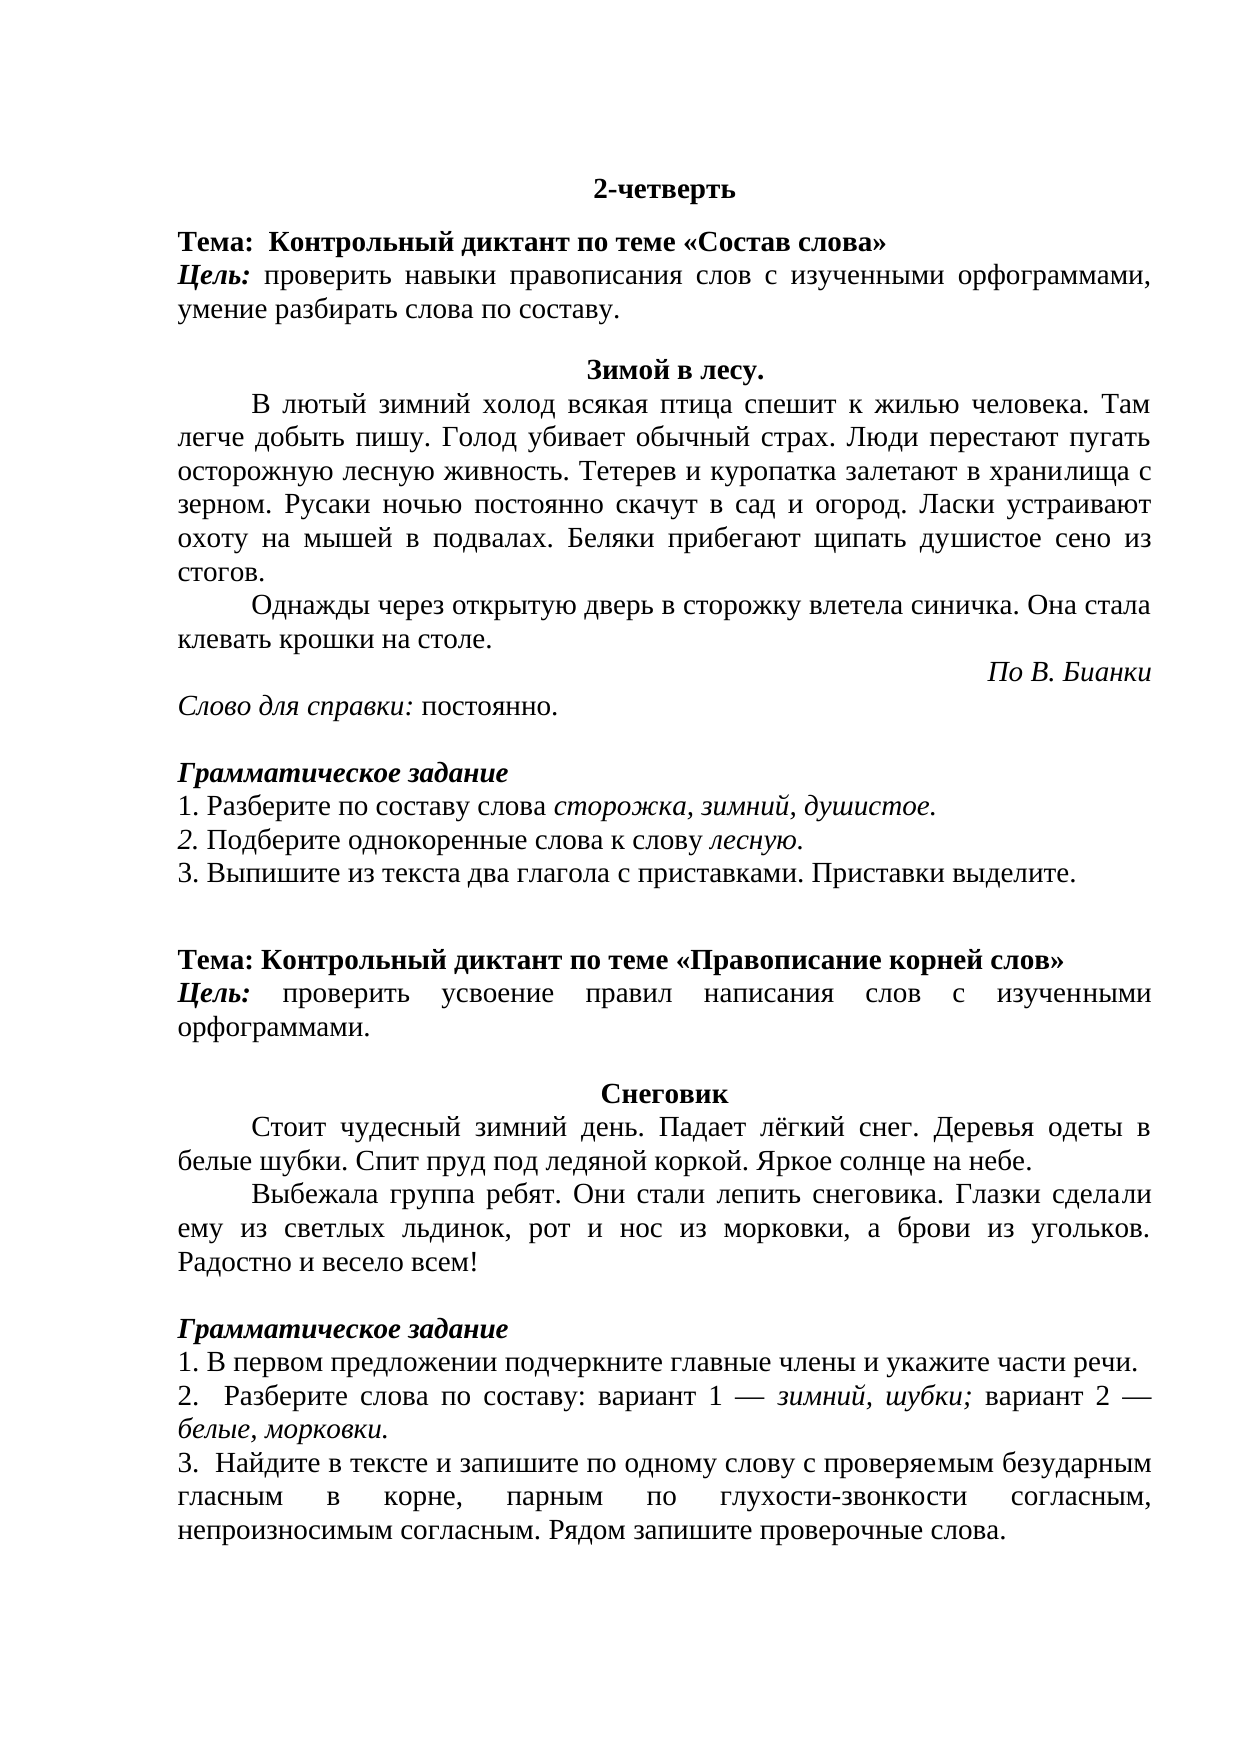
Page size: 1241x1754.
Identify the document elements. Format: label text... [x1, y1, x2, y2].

text Зимой в лесу. [177, 352, 1152, 386]
text 2-четверть [177, 171, 1152, 204]
text Цель: проверить усвоение правил написания слов с изученными орфограммами. [177, 975, 1152, 1042]
text По В. Бианки [177, 654, 1152, 688]
text 1. В первом предложении подчеркните главные члены и укажите части речи. [177, 1344, 1152, 1378]
text Стоит чудесный зимний день. Падает лёгкий снег. Деревья одеты в белые шубки. Спит пруд под ледяной коркой. Яркое солнце на небе. [177, 1109, 1152, 1177]
text 2. Разберите слова по составу: вариант 1 — зимний, шубки; вариант 2 — белые, морковки. [177, 1378, 1152, 1445]
text 3. Выпишите из текста два глагола с приставками. Приставки выделите. [177, 856, 1152, 889]
text Выбежала группа ребят. Они стали лепить снеговика. Глазки сделали ему из светлых льдинок, рот и нос из морковки, а брови из угольков. Радостно и весело всем! [177, 1177, 1152, 1277]
text Снеговик [177, 1076, 1152, 1109]
text В лютый зимний холод всякая птица спешит к жилью человека. Там легче добыть пишу. Голод убивает обычный страх. Люди перестают пугать осторожную лесную живность. Тетерев и куропатка залетают в хранилища с зерном. Русаки ночью постоянно скачут в сад и огород. Ласки устраивают охоту на мышей в подвалах. Беляки прибегают щипать душистое сено из стогов. [177, 386, 1152, 587]
text Тема: Контрольный диктант по теме «Состав слова» [177, 224, 1152, 257]
text Грамматическое задание [177, 1311, 1152, 1344]
text Тема: Контрольный диктант по теме «Правописание корней слов» [177, 942, 1152, 975]
text 1. Разберите по составу слова сторожка, зимний, душистое. [177, 788, 1152, 822]
text Однажды через открытую дверь в сторожку влетела синичка. Она стала клевать крошки на столе. [177, 587, 1152, 654]
text Слово для справки: постоянно. [177, 688, 1152, 721]
text Грамматическое задание [177, 755, 1152, 788]
text 2. Подберите однокоренные слова к слову лесную. [177, 822, 1152, 856]
text Цель: проверить навыки правописания слов с изученными орфограммами, умение разбирать слова по составу. [177, 257, 1152, 324]
text 3. Найдите в тексте и запишите по одному слову с проверяемым безударным гласным в корне, парным по глухости-звонкости согласным, непроизносимым согласным. Рядом запишите проверочные слова. [177, 1445, 1152, 1546]
